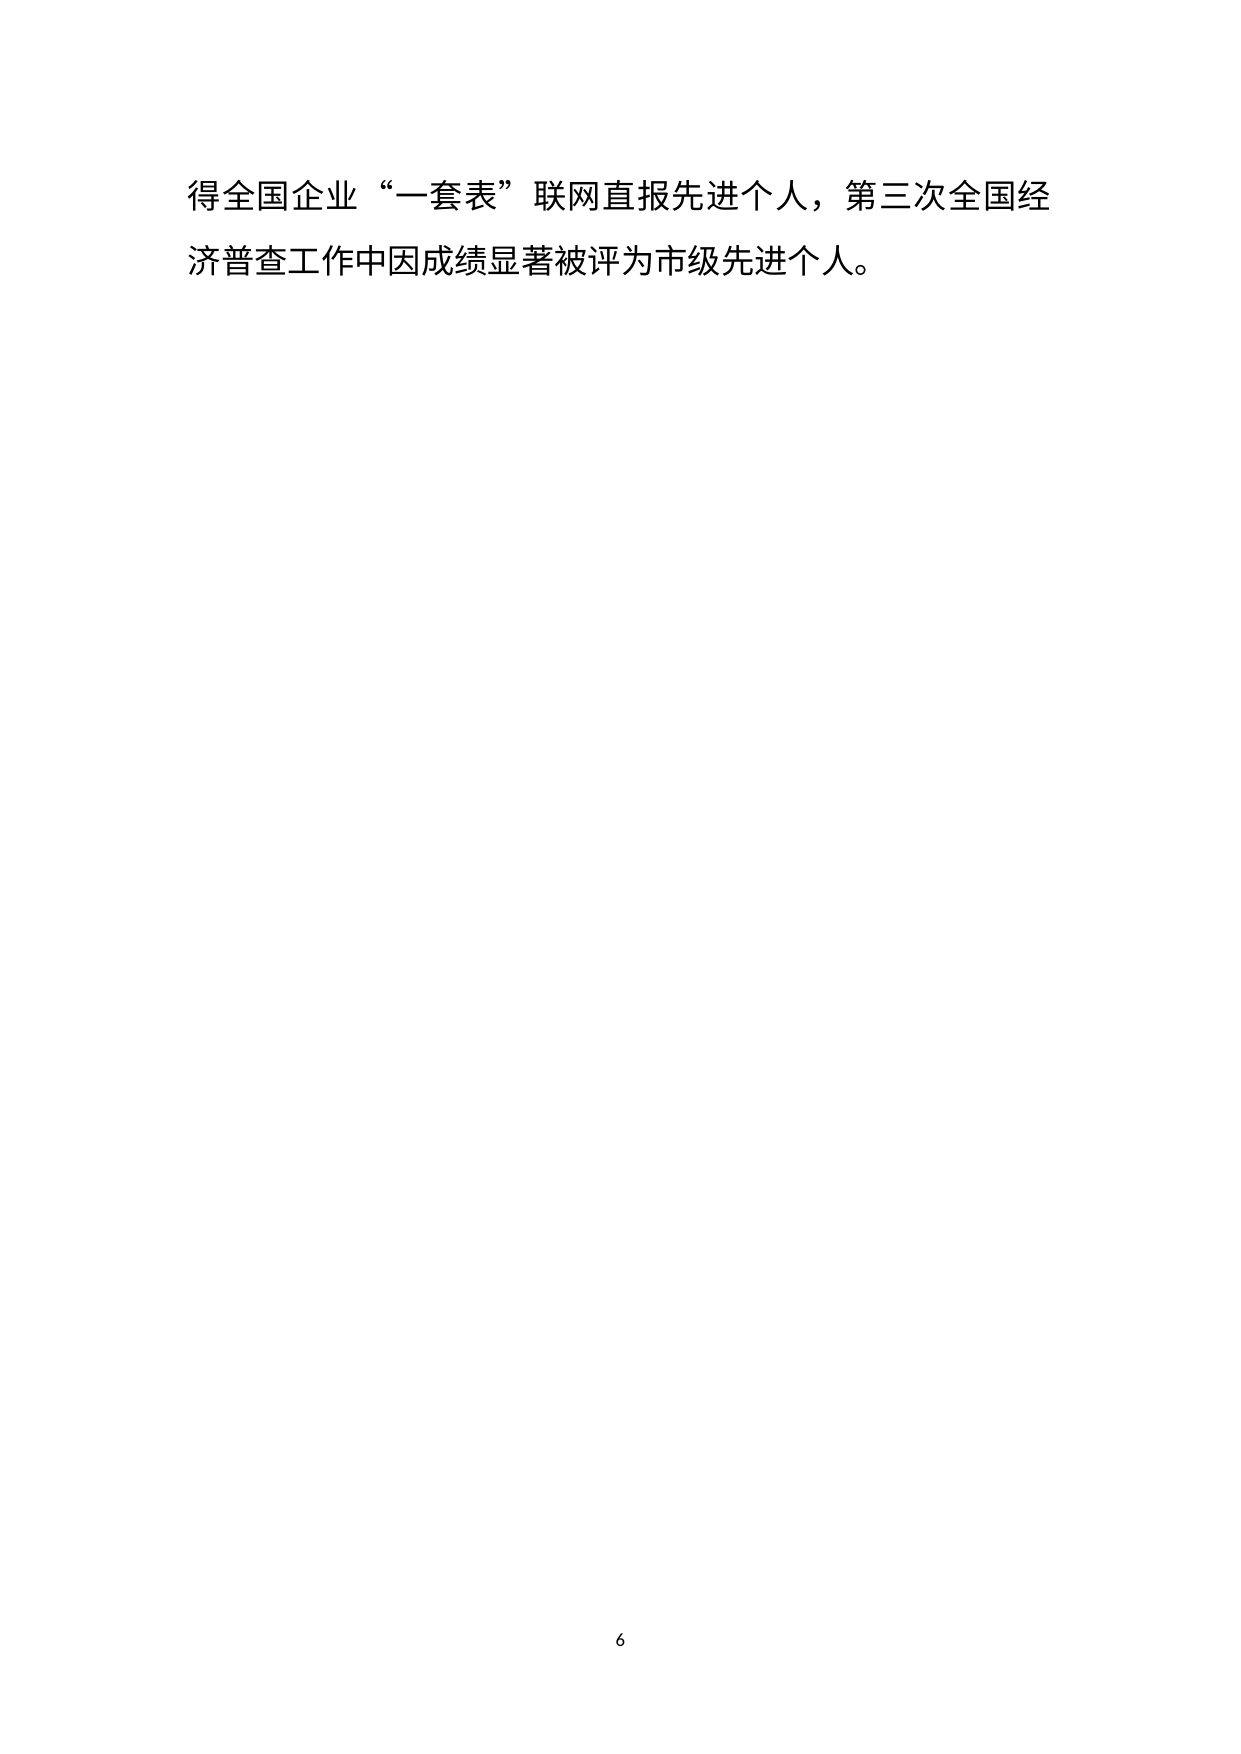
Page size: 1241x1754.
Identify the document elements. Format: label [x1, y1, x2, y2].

list [187, 162, 1053, 292]
